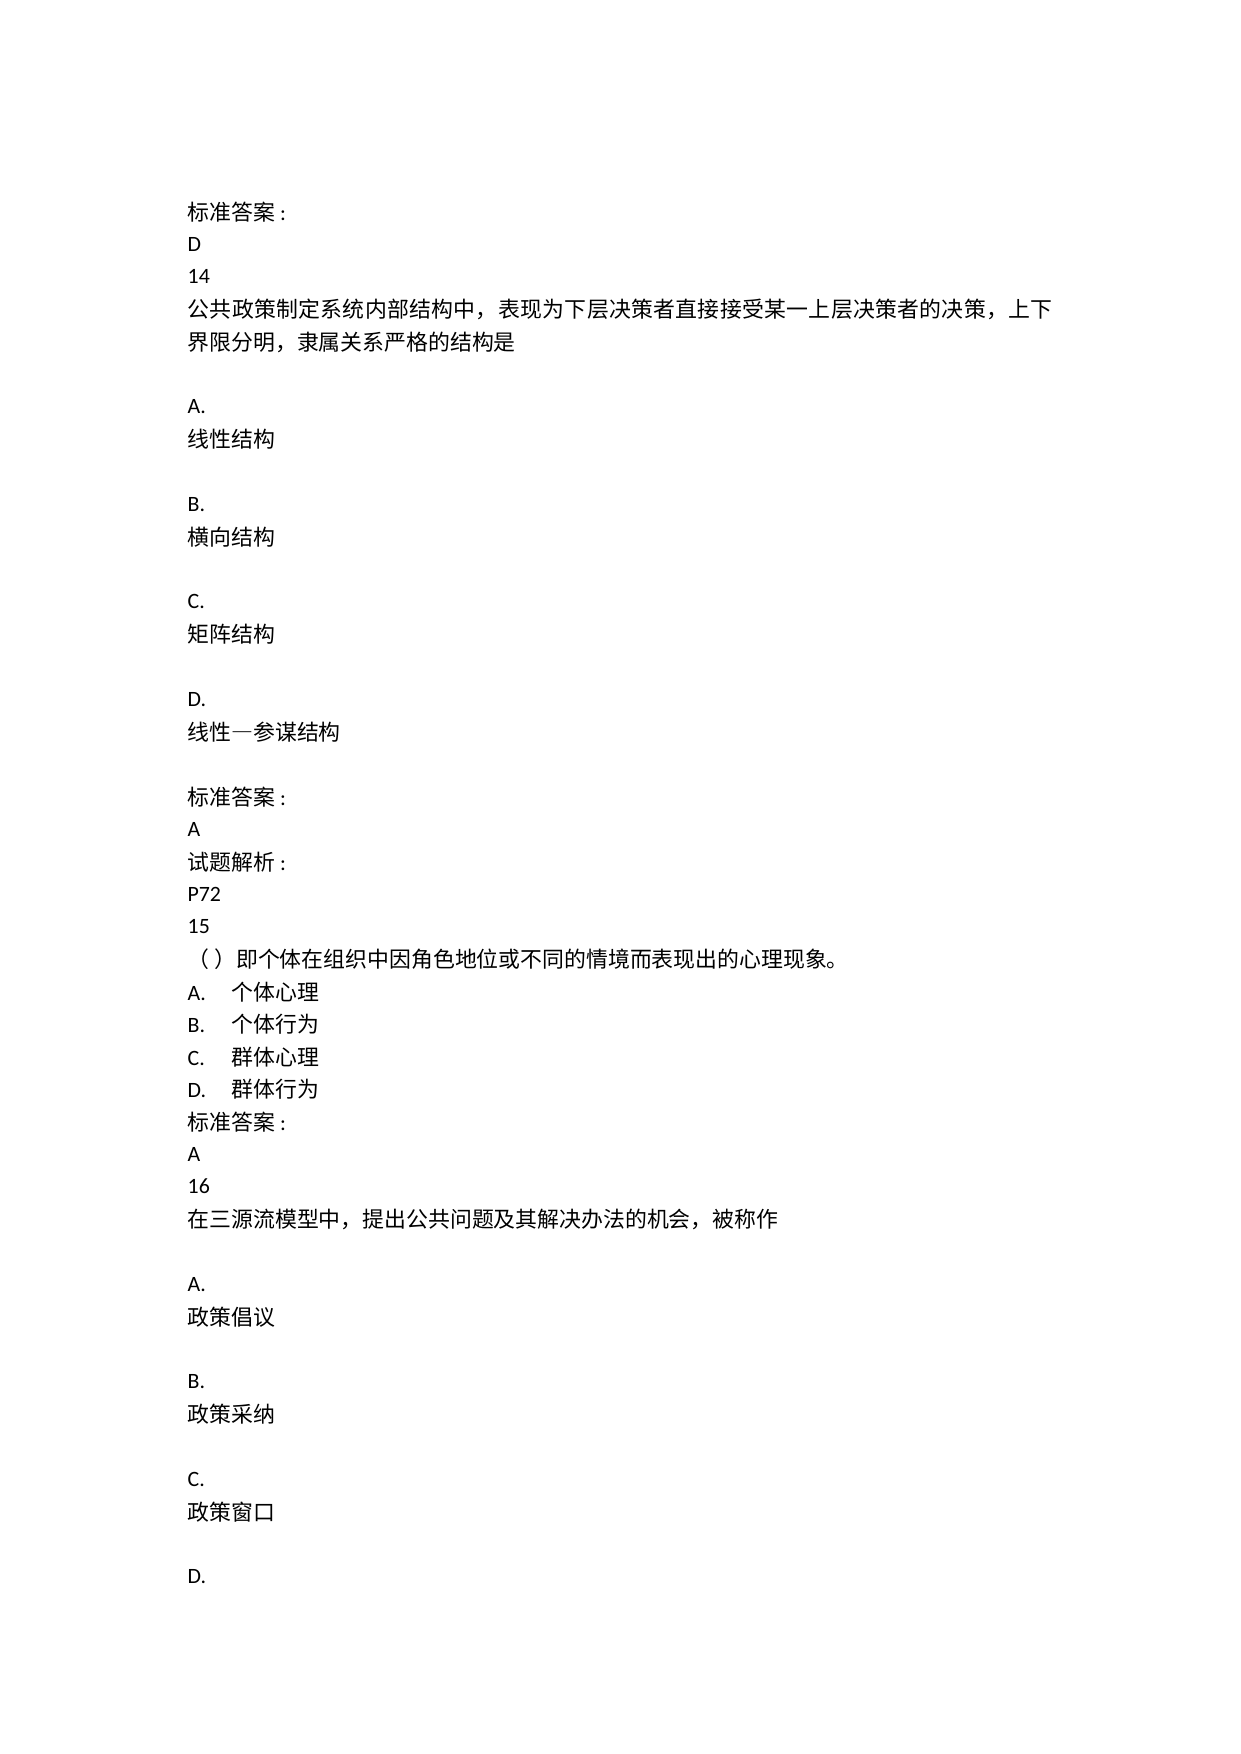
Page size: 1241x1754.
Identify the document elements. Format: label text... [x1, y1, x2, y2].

text A [187, 1137, 1053, 1169]
text 线性—参谋结构 [187, 714, 1053, 747]
text 15 [187, 909, 1053, 942]
text 横向结构 [187, 519, 1053, 552]
text C. [187, 1462, 1053, 1494]
text D. 群体行为 [187, 1072, 1053, 1104]
text 标准答案 : [187, 779, 1053, 812]
text 在三源流模型中，提出公共问题及其解决办法的机会，被称作 [187, 1202, 1053, 1234]
text P72 [187, 877, 1053, 909]
text B. [187, 487, 1053, 519]
text 公共政策制定系统内部结构中，表现为下层决策者直接接受某一上层决策者的决策，上下界限分明，隶属关系严格的结构是 [187, 292, 1053, 357]
text 标准答案 : [187, 1104, 1053, 1137]
text 政策倡议 [187, 1299, 1053, 1332]
text A. 个体心理 [187, 974, 1053, 1007]
text 标准答案 : [187, 194, 1053, 227]
text 政策窗口 [187, 1494, 1053, 1527]
text 试题解析 : [187, 844, 1053, 877]
text 14 [187, 259, 1053, 292]
text C. [187, 584, 1053, 617]
text A. [187, 1267, 1053, 1299]
text 线性结构 [187, 422, 1053, 454]
text （ ）即个体在组织中因角色地位或不同的情境而表现出的心理现象。 [187, 942, 1053, 974]
text A [187, 812, 1053, 844]
text B. [187, 1364, 1053, 1397]
text D. [187, 1559, 1053, 1592]
text B. 个体行为 [187, 1007, 1053, 1039]
text D [187, 227, 1053, 259]
text C. 群体心理 [187, 1039, 1053, 1072]
text D. [187, 682, 1053, 714]
text 政策采纳 [187, 1397, 1053, 1429]
text A. [187, 389, 1053, 422]
text 16 [187, 1169, 1053, 1202]
text 矩阵结构 [187, 617, 1053, 649]
